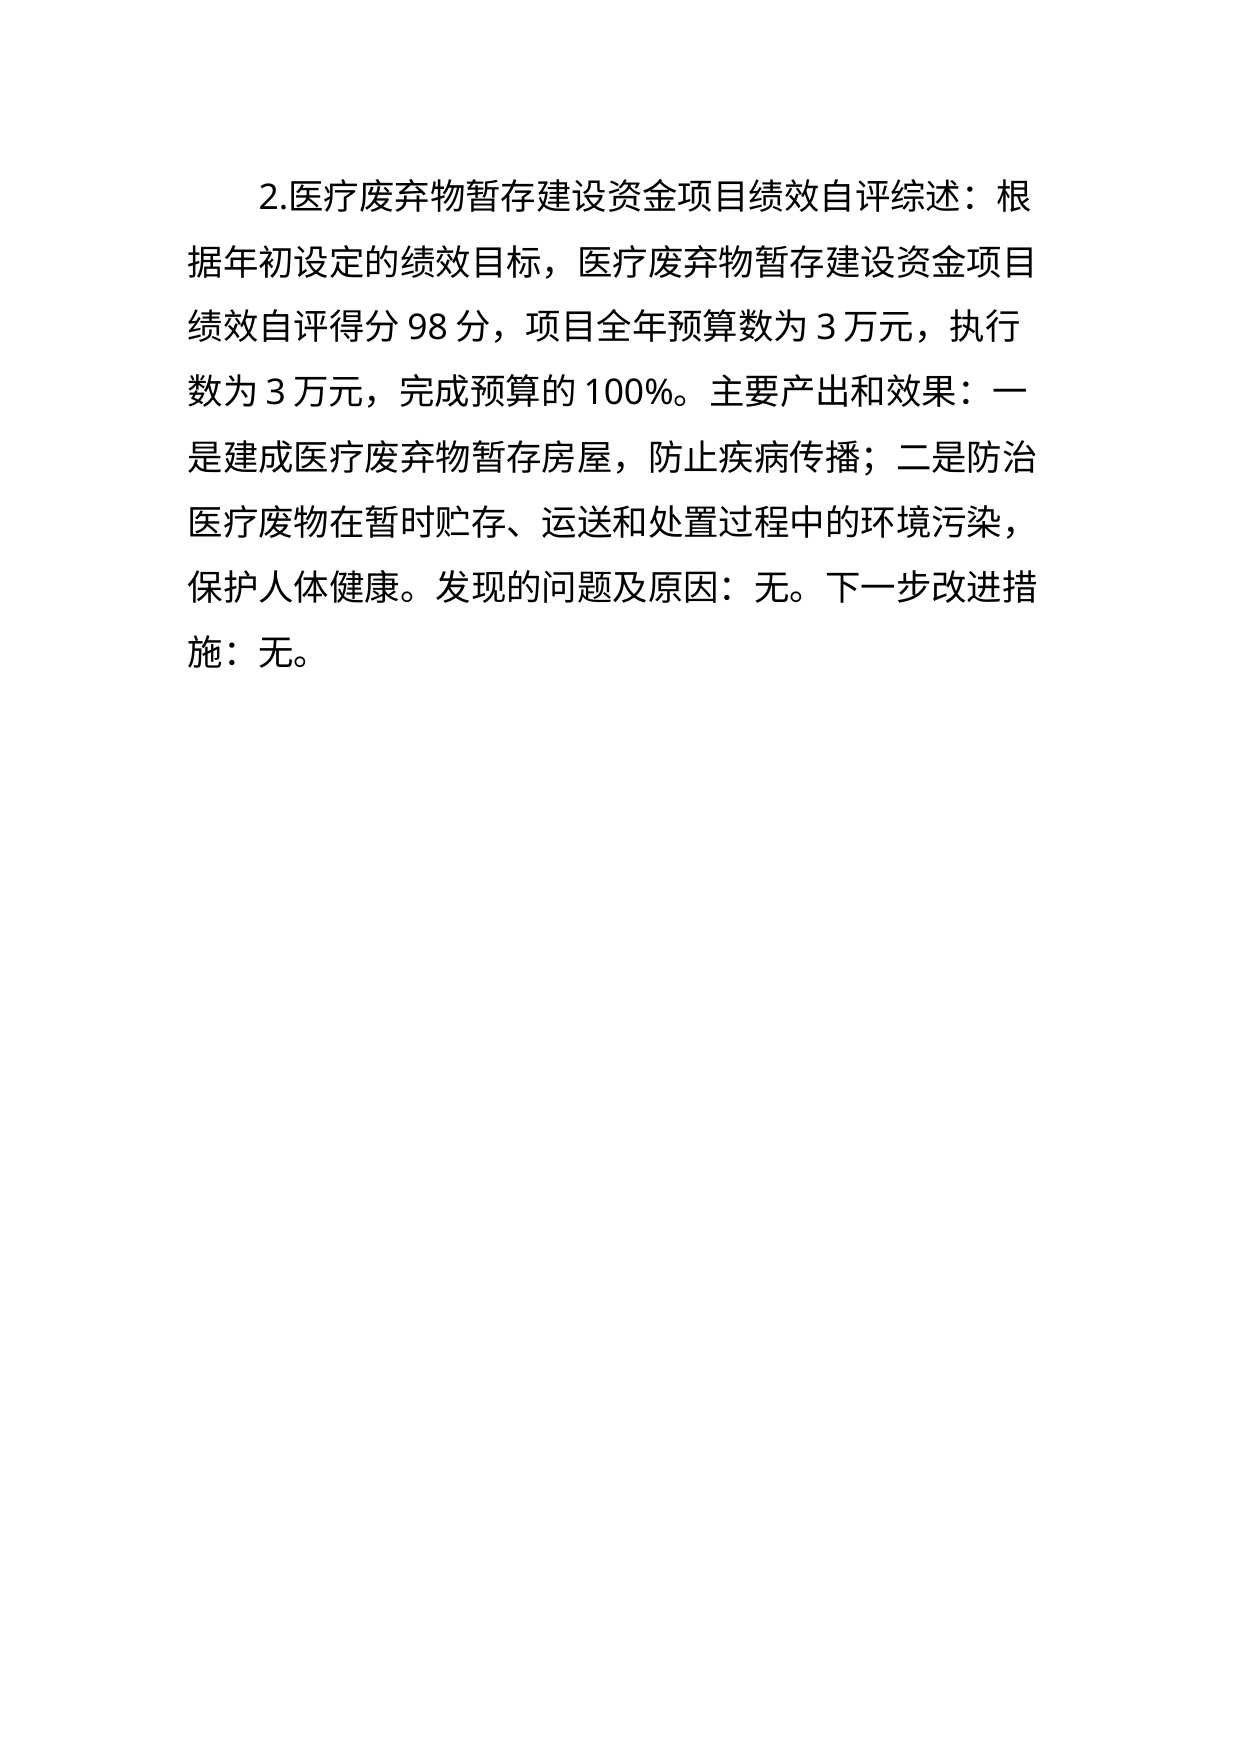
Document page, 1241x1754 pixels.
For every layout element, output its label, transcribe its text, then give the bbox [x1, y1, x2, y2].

text 2.医疗废弃物暂存建设资金项目绩效自评综述：根据年初设定的绩效目标，医疗废弃物暂存建设资金项目绩效自评得分98分，项目全年预算数为3万元，执行数为3万元，完成预算的100%。主要产出和效果：一是建成医疗废弃物暂存房屋，防止疾病传播；二是防治医疗废物在暂时贮存、运送和处置过程中的环境污染，保护人体健康。发现的问题及原因：无。下一步改进措施：无。 [187, 162, 1053, 682]
